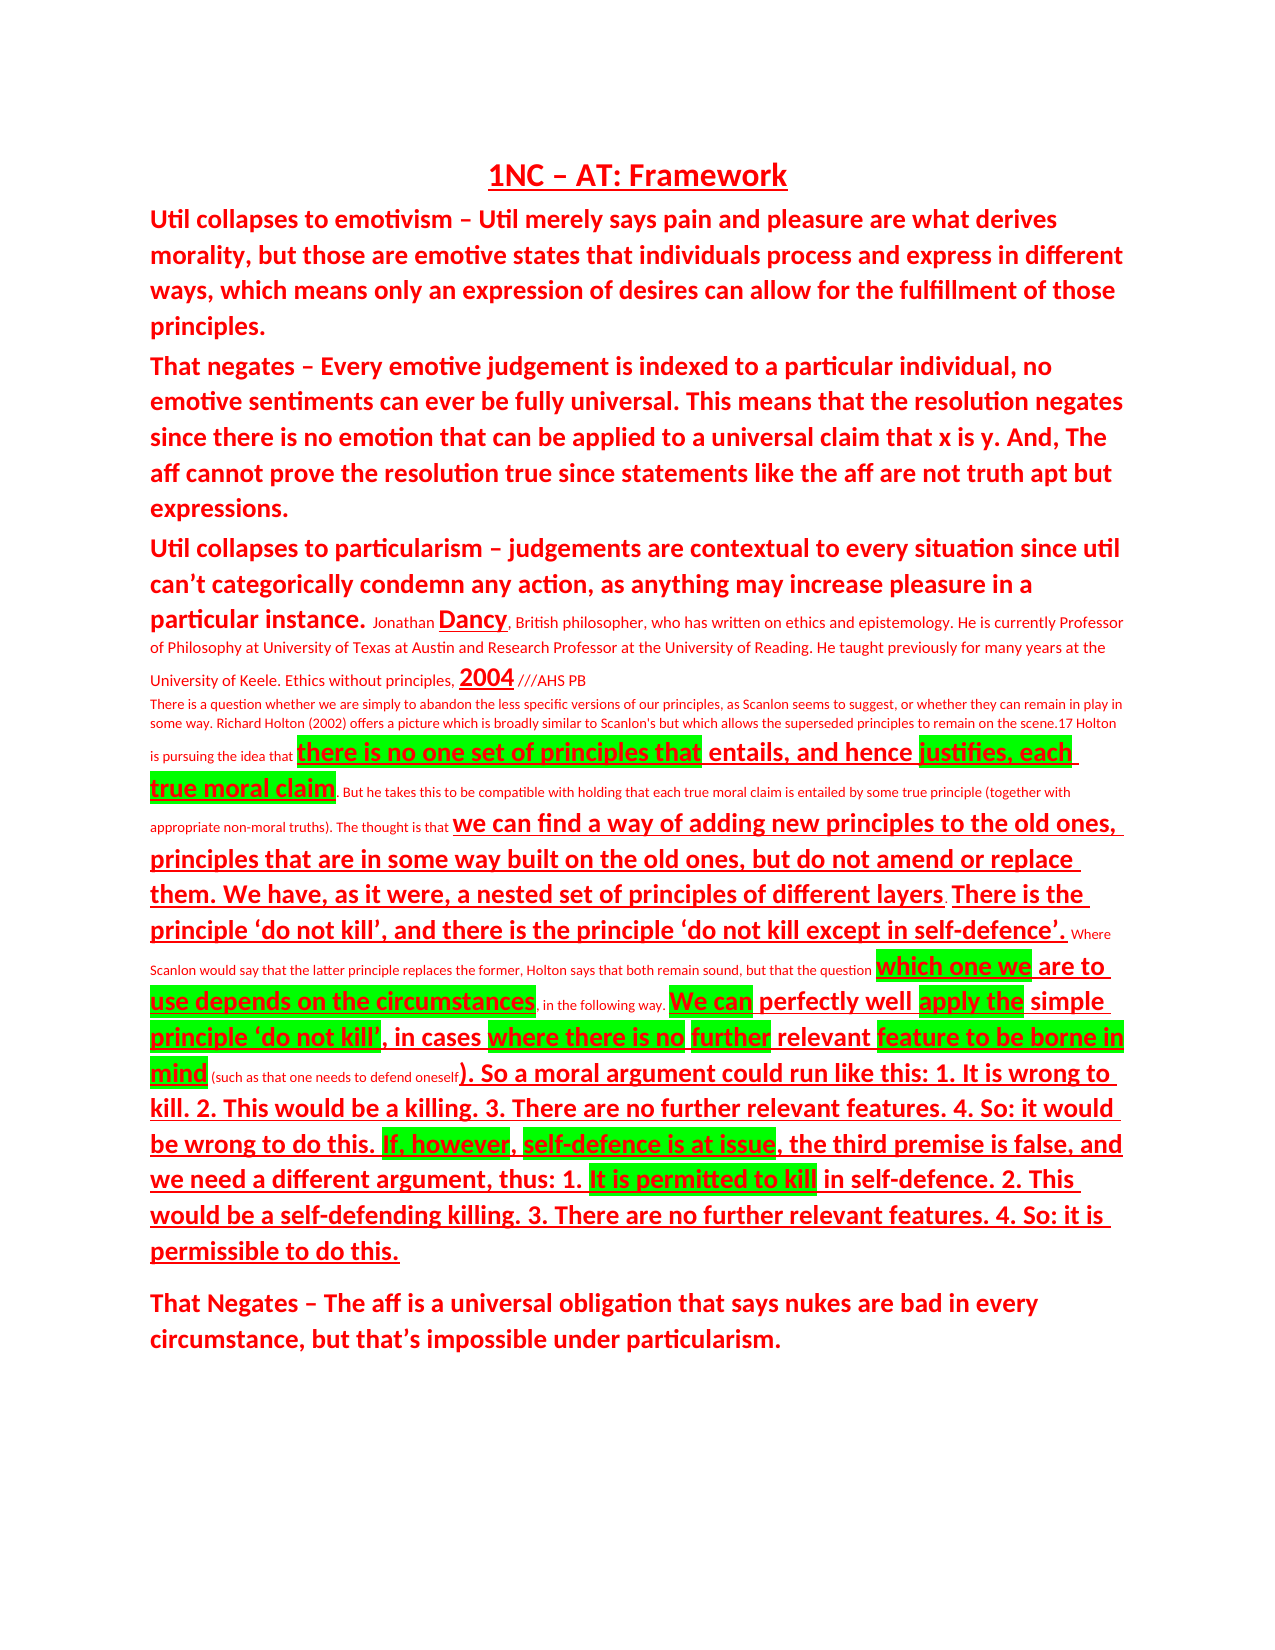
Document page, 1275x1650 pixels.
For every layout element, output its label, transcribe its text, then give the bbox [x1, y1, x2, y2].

subtitle That negates – Every emotive judgement is indexed to a particular individual, no emotive sentiments can ever be fully universal. This means that the resolution negates since there is no emotion that can be applied to a universal claim that x is y. And, The aff cannot prove the resolution true since statements like the aff are not truth apt but expressions. [150, 349, 1125, 524]
subtitle 1NC – AT: Framework [150, 154, 1125, 195]
subtitle Util collapses to particularism – judgements are contextual to every situation since util can’t categorically condemn any action, as anything may increase pleasure in a particular instance. Jonathan Dancy, British philosopher, who has written on ethics and epistemology. He is currently Professor of Philosophy at University of Texas at Austin and Research Professor at the University of Reading. He taught previously for many years at the University of Keele. Ethics without principles, 2004 ///AHS PB [150, 531, 1125, 693]
subtitle Util collapses to emotivism – Util merely says pain and pleasure are what derives morality, but those are emotive states that individuals process and express in different ways, which means only an expression of desires can allow for the fulfillment of those principles. [150, 202, 1125, 342]
text There is a question whether we are simply to abandon the less speciﬁc versions of our principles, as Scanlon seems to suggest, or whether they can remain in play in some way. Richard Holton (2002) offers a picture which is broadly similar to Scanlon's but which allows the superseded principles to remain on the scene.17 Holton is pursuing the idea that there is no one set of principles that entails, and hence justiﬁes, each true moral claim. But he takes this to be compatible with holding that each true moral claim is entailed by some true principle (together with appropriate non-moral truths). The thought is that we can ﬁnd a way of adding new principles to the old ones, principles that are in some way built on the old ones, but do not amend or replace them. We have, as it were, a nested set of principles of different layers. There is the principle ‘do not kill’, and there is the principle ‘do not kill except in self-defence’. Where Scanlon would say that the latter principle replaces the former, Holton says that both remain sound, but that the question which one we are to use depends on the circumstances, in the following way. We can perfectly well apply the simple principle ‘do not kill’, in cases where there is no further relevant feature to be borne in mind (such as that one needs to defend oneself). So a moral argument could run like this: 1. It is wrong to kill. 2. This would be a killing. 3. There are no further relevant features. 4. So: it would be wrong to do this. If, however, self-defence is at issue, the third premise is false, and we need a different argument, thus: 1. It is permitted to kill in self-defence. 2. This would be a self-defending killing. 3. There are no further relevant features. 4. So: it is permissible to do this. [150, 696, 1125, 1267]
subtitle That Negates – The aff is a universal obligation that says nukes are bad in every circumstance, but that’s impossible under particularism. [150, 1286, 1125, 1355]
